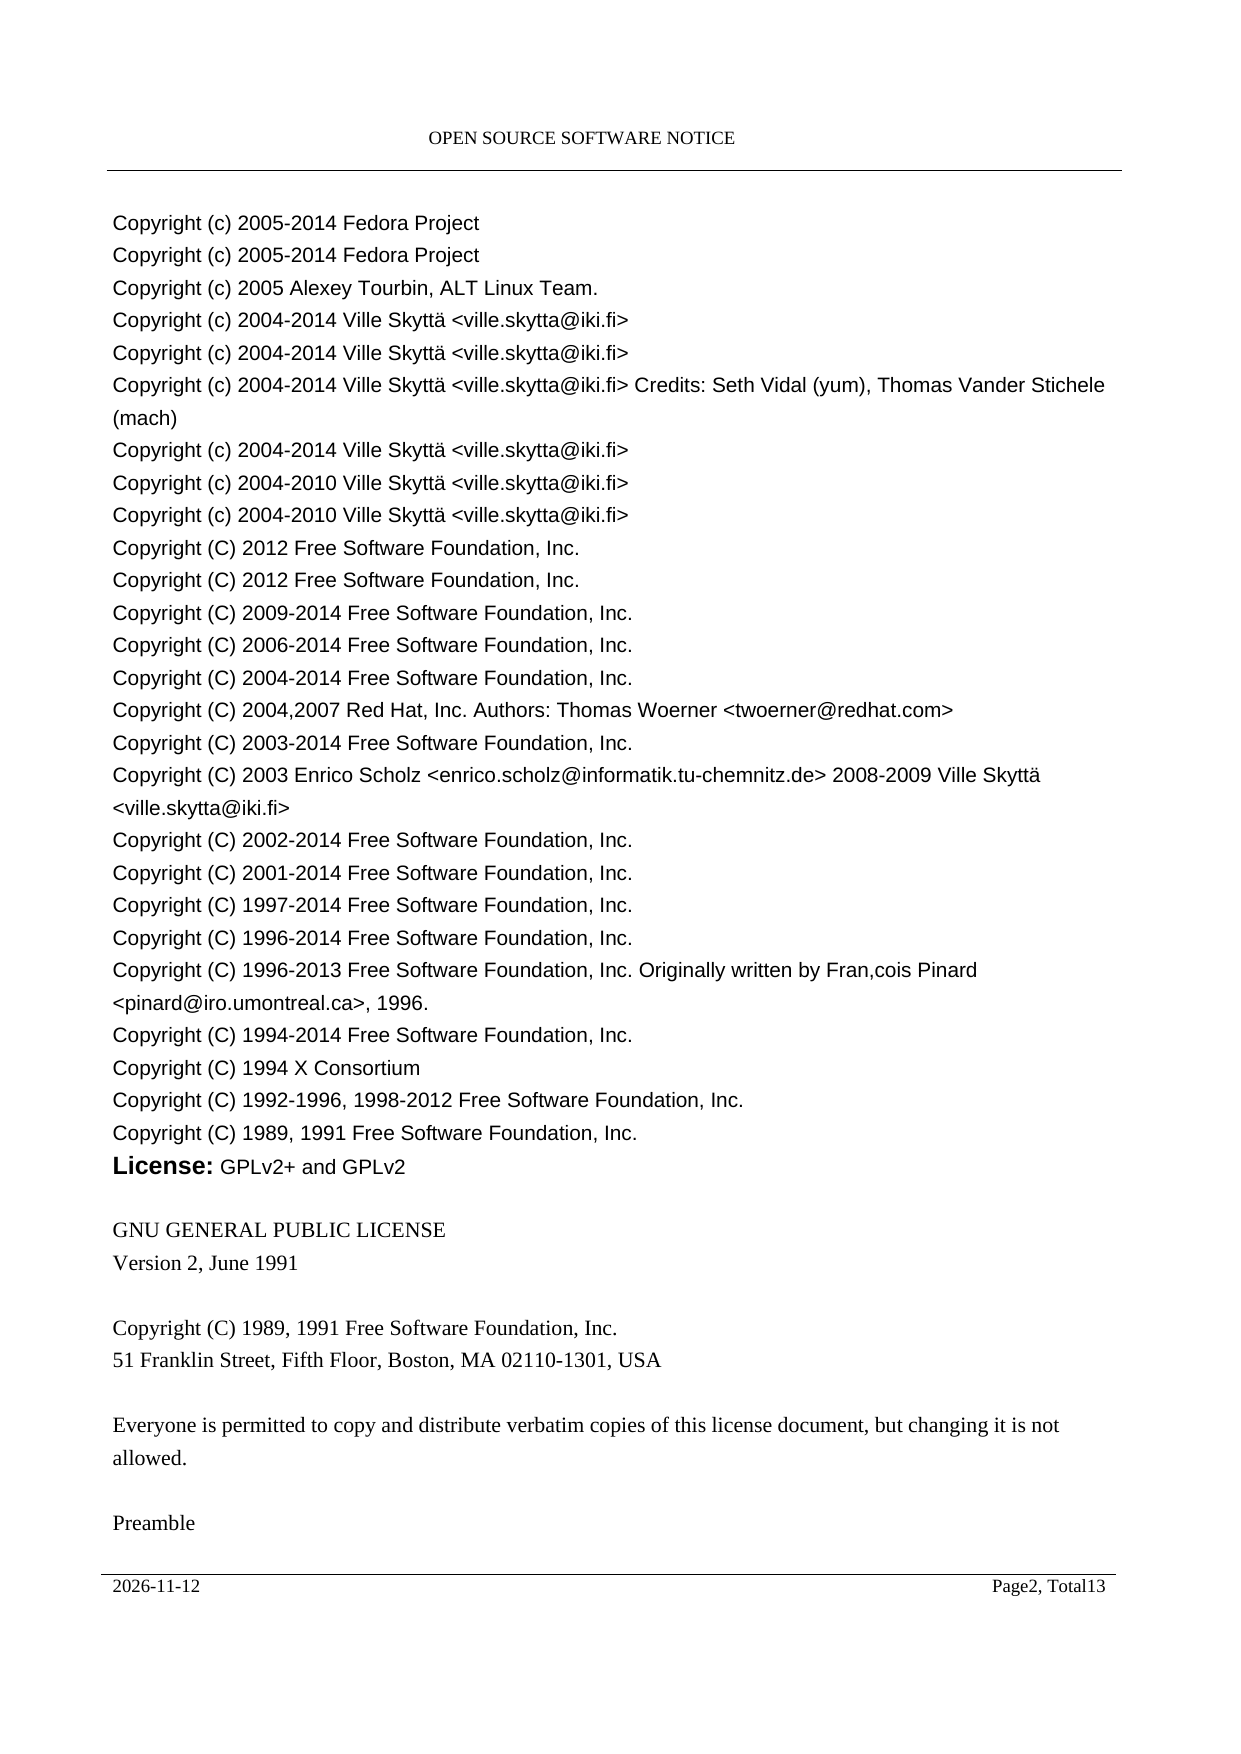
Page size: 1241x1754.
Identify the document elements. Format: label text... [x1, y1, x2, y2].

text Copyright (C) 2004-2014 Free Software Foundation, Inc. [112, 661, 1128, 694]
text Copyright (c) 2004-2010 Ville Skyttä <ville.skytta@iki.fi> [112, 466, 1128, 499]
text Copyright (C) 2003 Enrico Scholz <enrico.scholz@informatik.tu-chemnitz.de> 2008-2009 Ville Skyttä <ville.skytta@iki.fi> [112, 759, 1128, 824]
text Copyright (c) 2005 Alexey Tourbin, ALT Linux Team. [112, 271, 1128, 304]
text Copyright (c) 2004-2010 Ville Skyttä <ville.skytta@iki.fi> [112, 499, 1128, 531]
text Copyright (C) 1994-2014 Free Software Foundation, Inc. [112, 1019, 1128, 1051]
text Copyright (c) 2005-2014 Fedora Project [112, 206, 1128, 239]
text Copyright (C) 1996-2013 Free Software Foundation, Inc. Originally written by Fran,cois Pinard <pinard@iro.umontreal.ca>, 1996. [112, 954, 1128, 1019]
text Copyright (C) 1989, 1991 Free Software Foundation, Inc. [112, 1116, 1128, 1149]
text Copyright (c) 2004-2014 Ville Skyttä <ville.skytta@iki.fi> [112, 336, 1128, 369]
text Copyright (C) 2002-2014 Free Software Foundation, Inc. [112, 824, 1128, 856]
text Copyright (c) 2004-2014 Ville Skyttä <ville.skytta@iki.fi> [112, 434, 1128, 466]
text Copyright (c) 2004-2014 Ville Skyttä <ville.skytta@iki.fi> Credits: Seth Vidal (yum), Thomas Vander Stichele (mach) [112, 369, 1128, 434]
text Copyright (C) 1997-2014 Free Software Foundation, Inc. [112, 889, 1128, 921]
text Copyright (C) 2004,2007 Red Hat, Inc. Authors: Thomas Woerner <twoerner@redhat.com> [112, 694, 1128, 726]
text Copyright (C) 2012 Free Software Foundation, Inc. [112, 531, 1128, 564]
text Copyright (C) 2012 Free Software Foundation, Inc. [112, 564, 1128, 596]
text Copyright (C) 1996-2014 Free Software Foundation, Inc. [112, 921, 1128, 954]
text Copyright (C) 2006-2014 Free Software Foundation, Inc. [112, 629, 1128, 661]
text Copyright (C) 1994 X Consortium [112, 1051, 1128, 1084]
text Copyright (C) 2003-2014 Free Software Foundation, Inc. [112, 726, 1128, 759]
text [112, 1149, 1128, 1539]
text Copyright (c) 2004-2014 Ville Skyttä <ville.skytta@iki.fi> [112, 304, 1128, 336]
text Copyright (c) 2005-2014 Fedora Project [112, 239, 1128, 271]
text Copyright (C) 2001-2014 Free Software Foundation, Inc. [112, 856, 1128, 889]
text Copyright (C) 1992-1996, 1998-2012 Free Software Foundation, Inc. [112, 1084, 1128, 1116]
text Copyright (C) 2009-2014 Free Software Foundation, Inc. [112, 596, 1128, 629]
